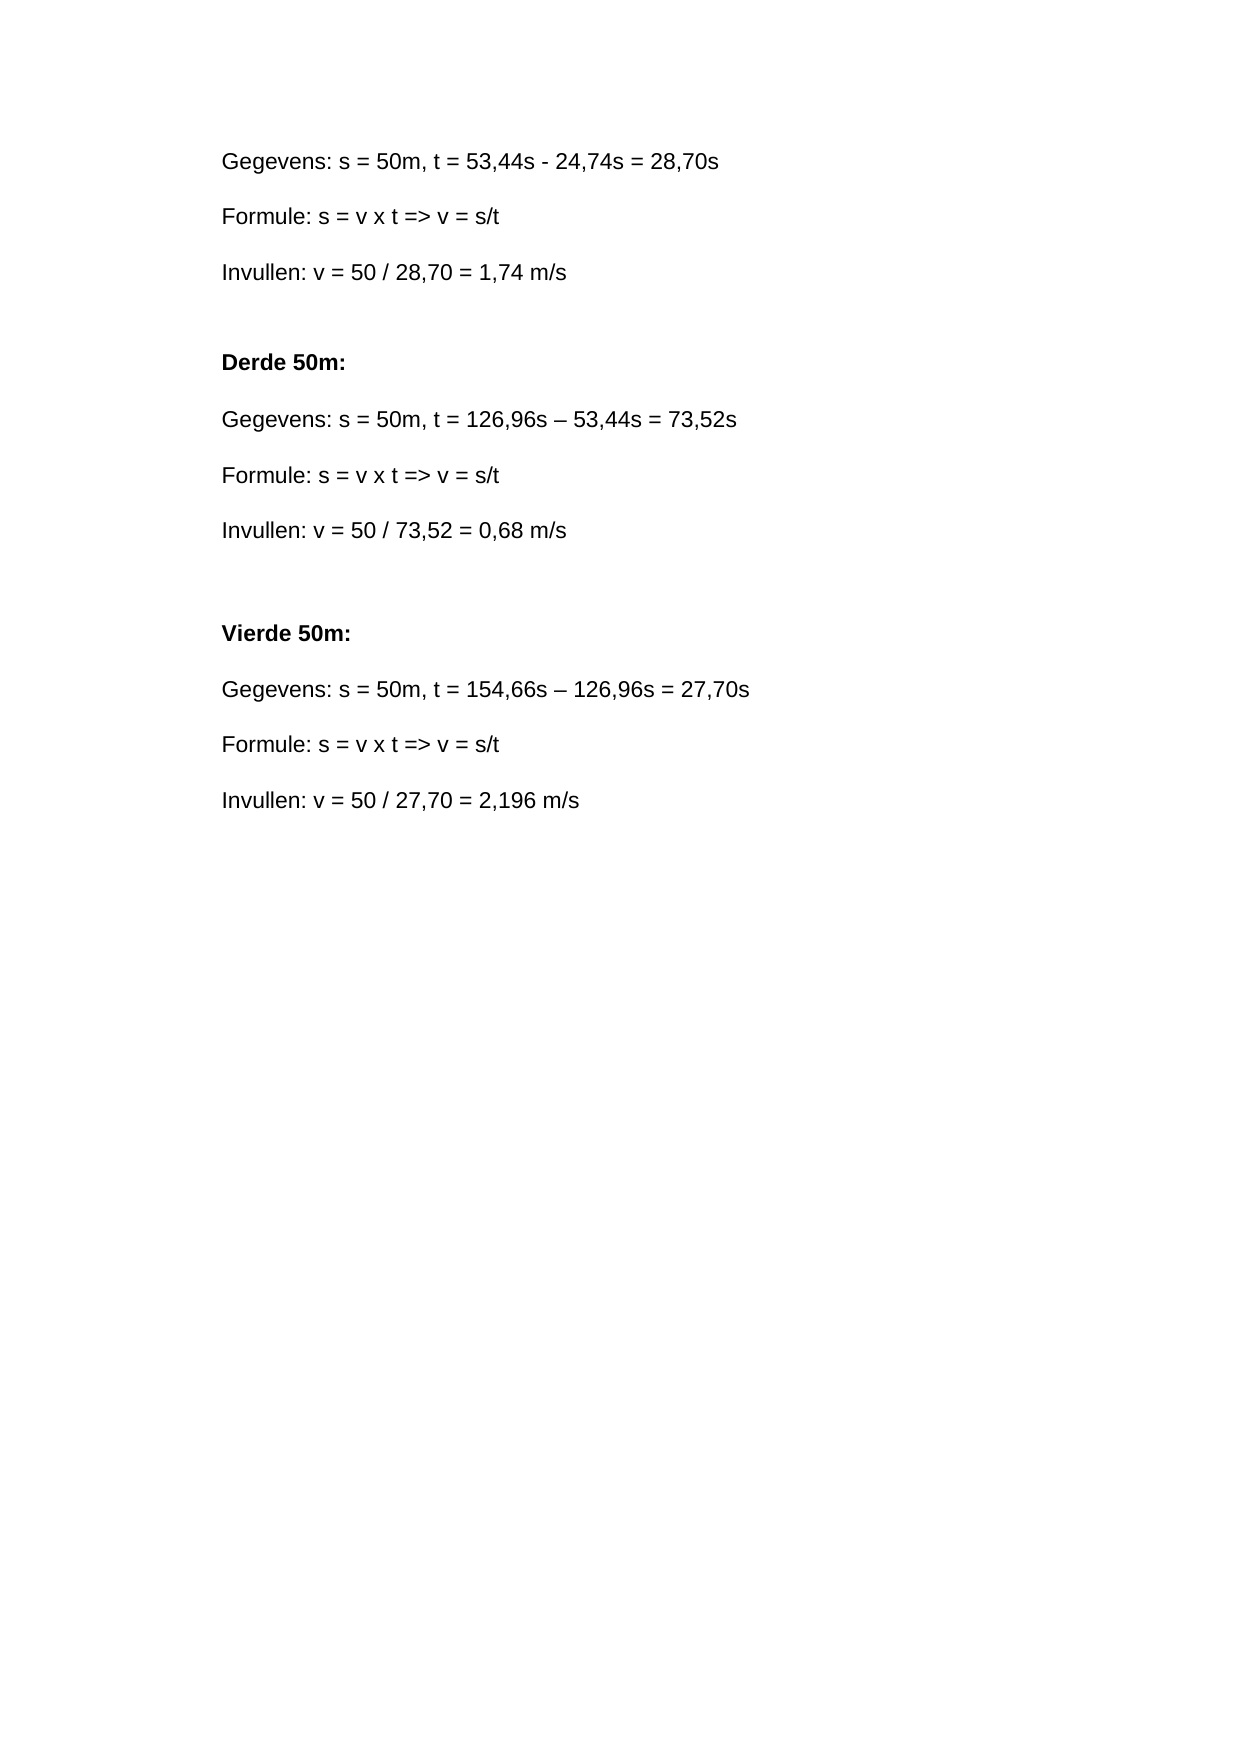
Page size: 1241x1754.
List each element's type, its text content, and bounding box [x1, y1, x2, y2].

text Formule: s = v x t => v = s/t [148, 462, 1093, 488]
text Gegevens: s = 50m, t = 53,44s - 24,74s = 28,70s [148, 148, 1093, 174]
text Formule: s = v x t => v = s/t [148, 203, 1093, 229]
text Invullen: v = 50 / 28,70 = 1,74 m/s [148, 259, 1093, 285]
text Derde 50m: [148, 349, 1093, 375]
text Gegevens: s = 50m, t = 154,66s – 126,96s = 27,70s [148, 676, 1093, 702]
text Gegevens: s = 50m, t = 126,96s – 53,44s = 73,52s [148, 406, 1093, 433]
text Vierde 50m: [148, 620, 1093, 647]
text Invullen: v = 50 / 73,52 = 0,68 m/s [148, 517, 1093, 544]
text Invullen: v = 50 / 27,70 = 2,196 m/s [148, 787, 1093, 813]
text Formule: s = v x t => v = s/t [148, 731, 1093, 758]
